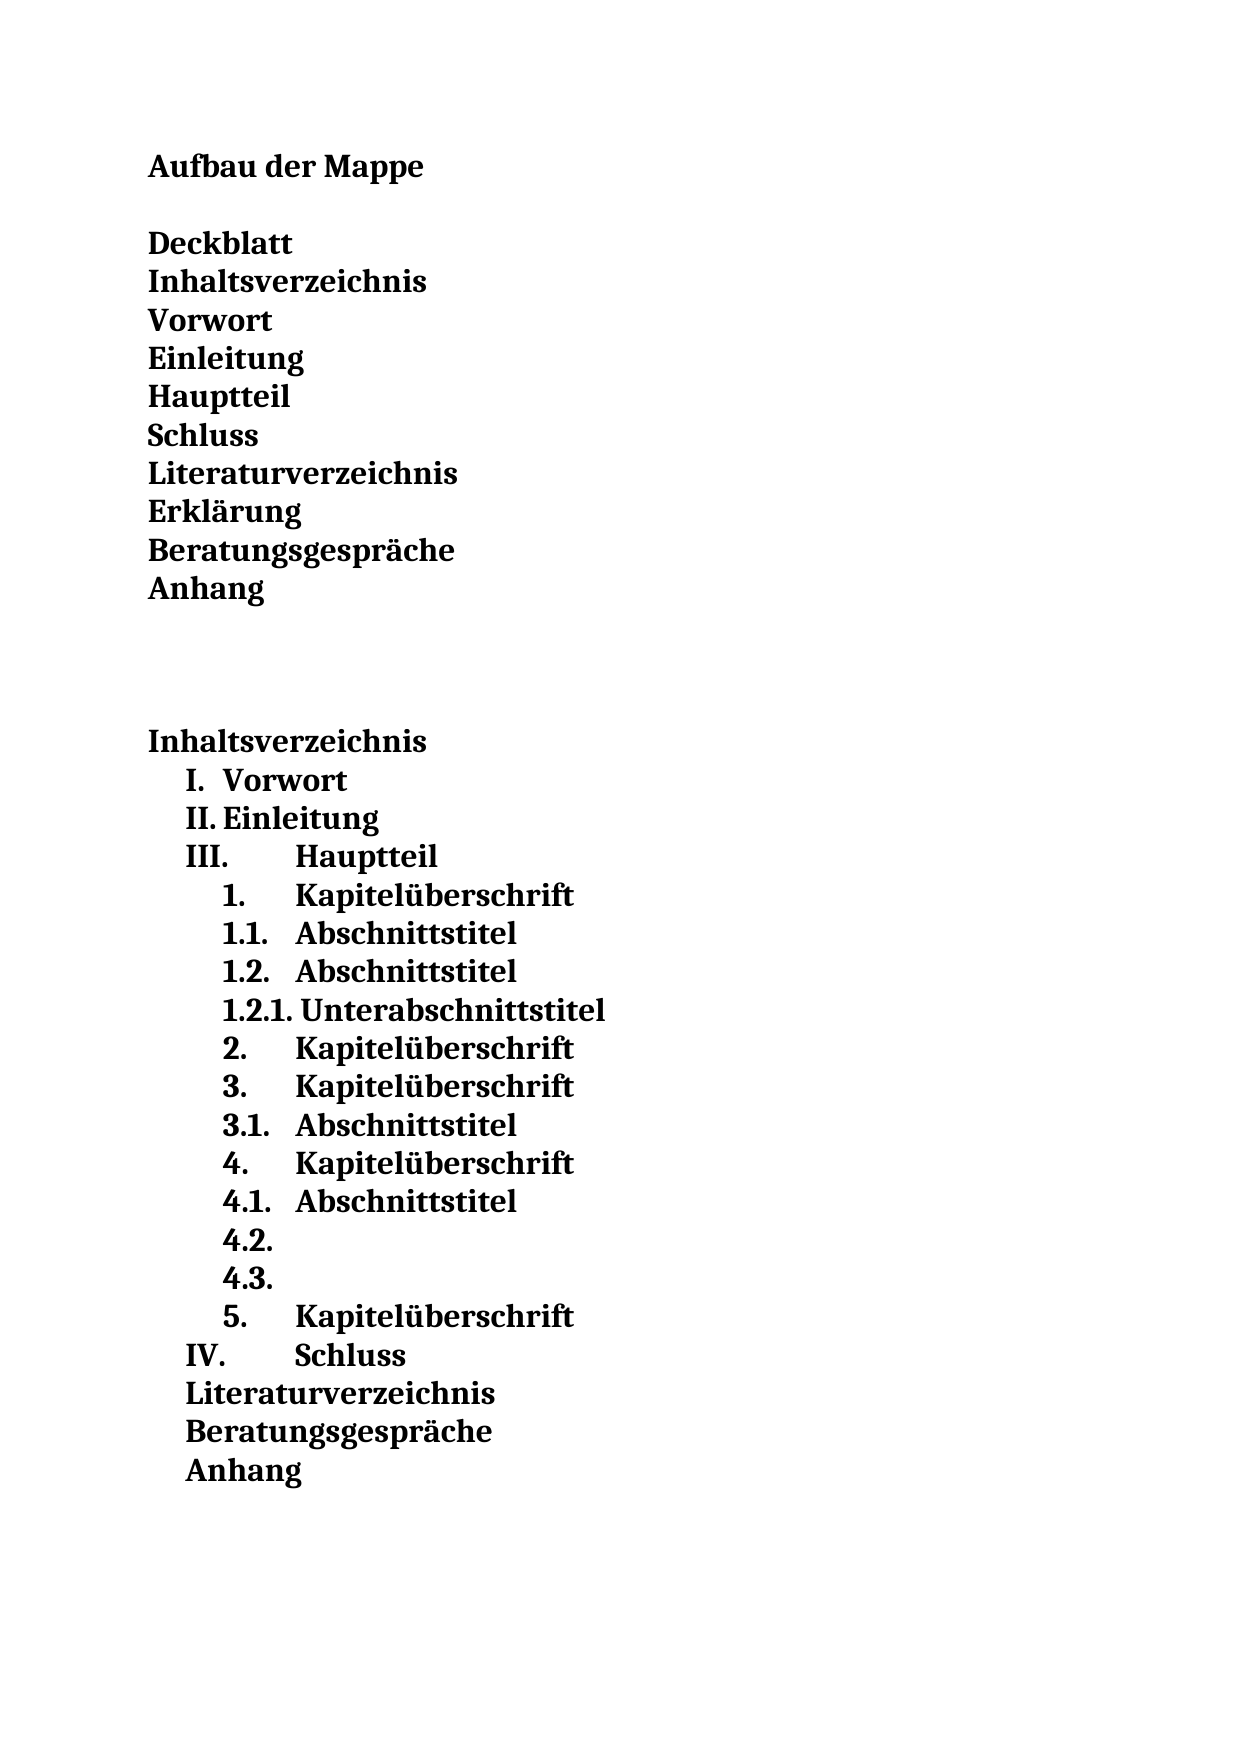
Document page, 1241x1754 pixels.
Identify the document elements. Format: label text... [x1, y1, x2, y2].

text Anhang [148, 569, 1093, 608]
text Schluss [148, 416, 1093, 454]
text Einleitung [148, 339, 1093, 378]
list 3.1. Abschnittstitel [223, 1106, 1093, 1144]
text Literaturverzeichnis [148, 454, 1093, 493]
list 2. Kapitelüberschrift [223, 1029, 1093, 1068]
list 3. Kapitelüberschrift [223, 1068, 1093, 1106]
text Inhaltsverzeichnis [148, 263, 1093, 301]
list 1.2. Abschnittstitel [223, 953, 1093, 991]
text Erklärung [148, 493, 1093, 531]
list Vorwort [185, 761, 1093, 799]
list 1.1. Abschnittstitel [223, 914, 1093, 953]
list 5. Kapitelüberschrift [223, 1298, 1093, 1336]
text Beratungsgespräche [148, 531, 1093, 569]
text Literaturverzeichnis [185, 1374, 1093, 1413]
text Inhaltsverzeichnis [148, 723, 1093, 761]
list 4. Kapitelüberschrift [223, 1144, 1093, 1183]
text Deckblatt [148, 224, 1093, 263]
text Vorwort [148, 301, 1093, 339]
list 4.2. [223, 1221, 1093, 1259]
list Schluss [185, 1336, 1093, 1374]
list 1. Kapitelüberschrift [223, 876, 1093, 914]
list Hauptteil [185, 838, 1093, 876]
text Beratungsgespräche [148, 1413, 1093, 1451]
list 1.2.1. Unterabschnittstitel [223, 991, 1093, 1029]
text Hauptteil [148, 378, 1093, 416]
text Anhang [148, 1451, 1093, 1489]
list 4.1. Abschnittstitel [223, 1183, 1093, 1221]
list 4.3. [223, 1259, 1093, 1298]
list Einleitung [185, 799, 1093, 838]
text Aufbau der Mappe [148, 148, 1093, 186]
